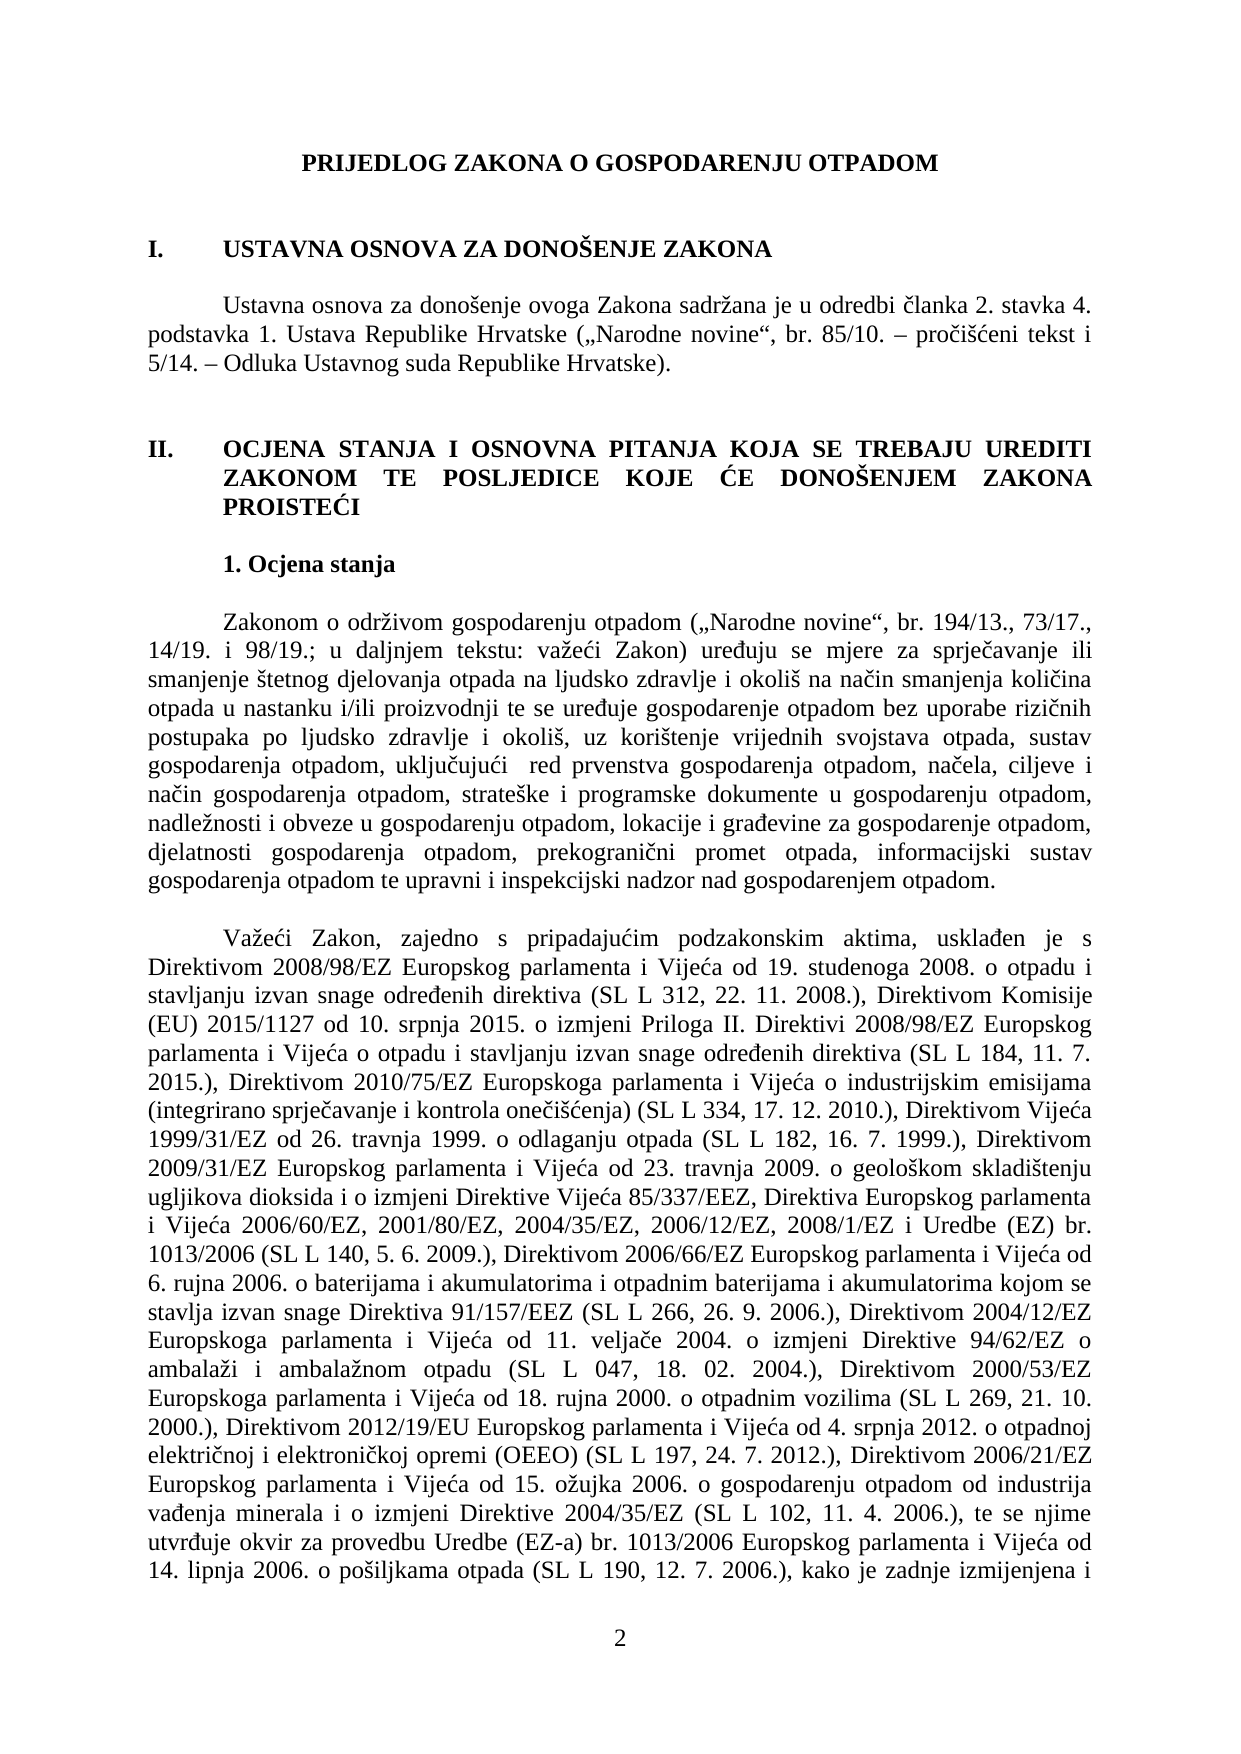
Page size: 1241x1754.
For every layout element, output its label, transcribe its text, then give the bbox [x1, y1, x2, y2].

text PRIJEDLOG ZAKONA O GOSPODARENJU OTPADOM [148, 148, 1093, 176]
text Zakonom o održivom gospodarenju otpadom („Narodne novine“, br. 194/13., 73/17., 14/19. i 98/19.; u daljnjem tekstu: važeći Zakon) uređuju se mjere za sprječavanje ili smanjenje štetnog djelovanja otpada na ljudsko zdravlje i okoliš na način smanjenja količina otpada u nastanku i/ili proizvodnji te se uređuje gospodarenje otpadom bez uporabe rizičnih postupaka po ljudsko zdravlje i okoliš, uz korištenje vrijednih svojstava otpada, sustav gospodarenja otpadom, uključujući red prvenstva gospodarenja otpadom, načela, ciljeve i način gospodarenja otpadom, strateške i programske dokumente u gospodarenju otpadom, nadležnosti i obveze u gospodarenju otpadom, lokacije i građevine za gospodarenje otpadom, djelatnosti gospodarenja otpadom, prekogranični promet otpada, informacijski sustav gospodarenja otpadom te upravni i inspekcijski nadzor nad gospodarenjem otpadom. [148, 607, 1093, 894]
text II. OCJENA STANJA I OSNOVNA PITANJA KOJA SE TREBAJU UREDITI ZAKONOM TE POSLJEDICE KOJE ĆE DONOŠENJEM ZAKONA PROISTEĆI [148, 434, 1093, 521]
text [148, 923, 1093, 1584]
text 1. Ocjena stanja [148, 549, 1093, 578]
text I. USTAVNA OSNOVA ZA DONOŠENJE ZAKONA [148, 234, 1093, 263]
text Ustavna osnova za donošenje ovoga Zakona sadržana je u odredbi članka 2. stavka 4. podstavka 1. Ustava Republike Hrvatske („Narodne novine“, br. 85/10. – pročišćeni tekst i 5/14. – Odluka Ustavnog suda Republike Hrvatske). [148, 291, 1093, 377]
